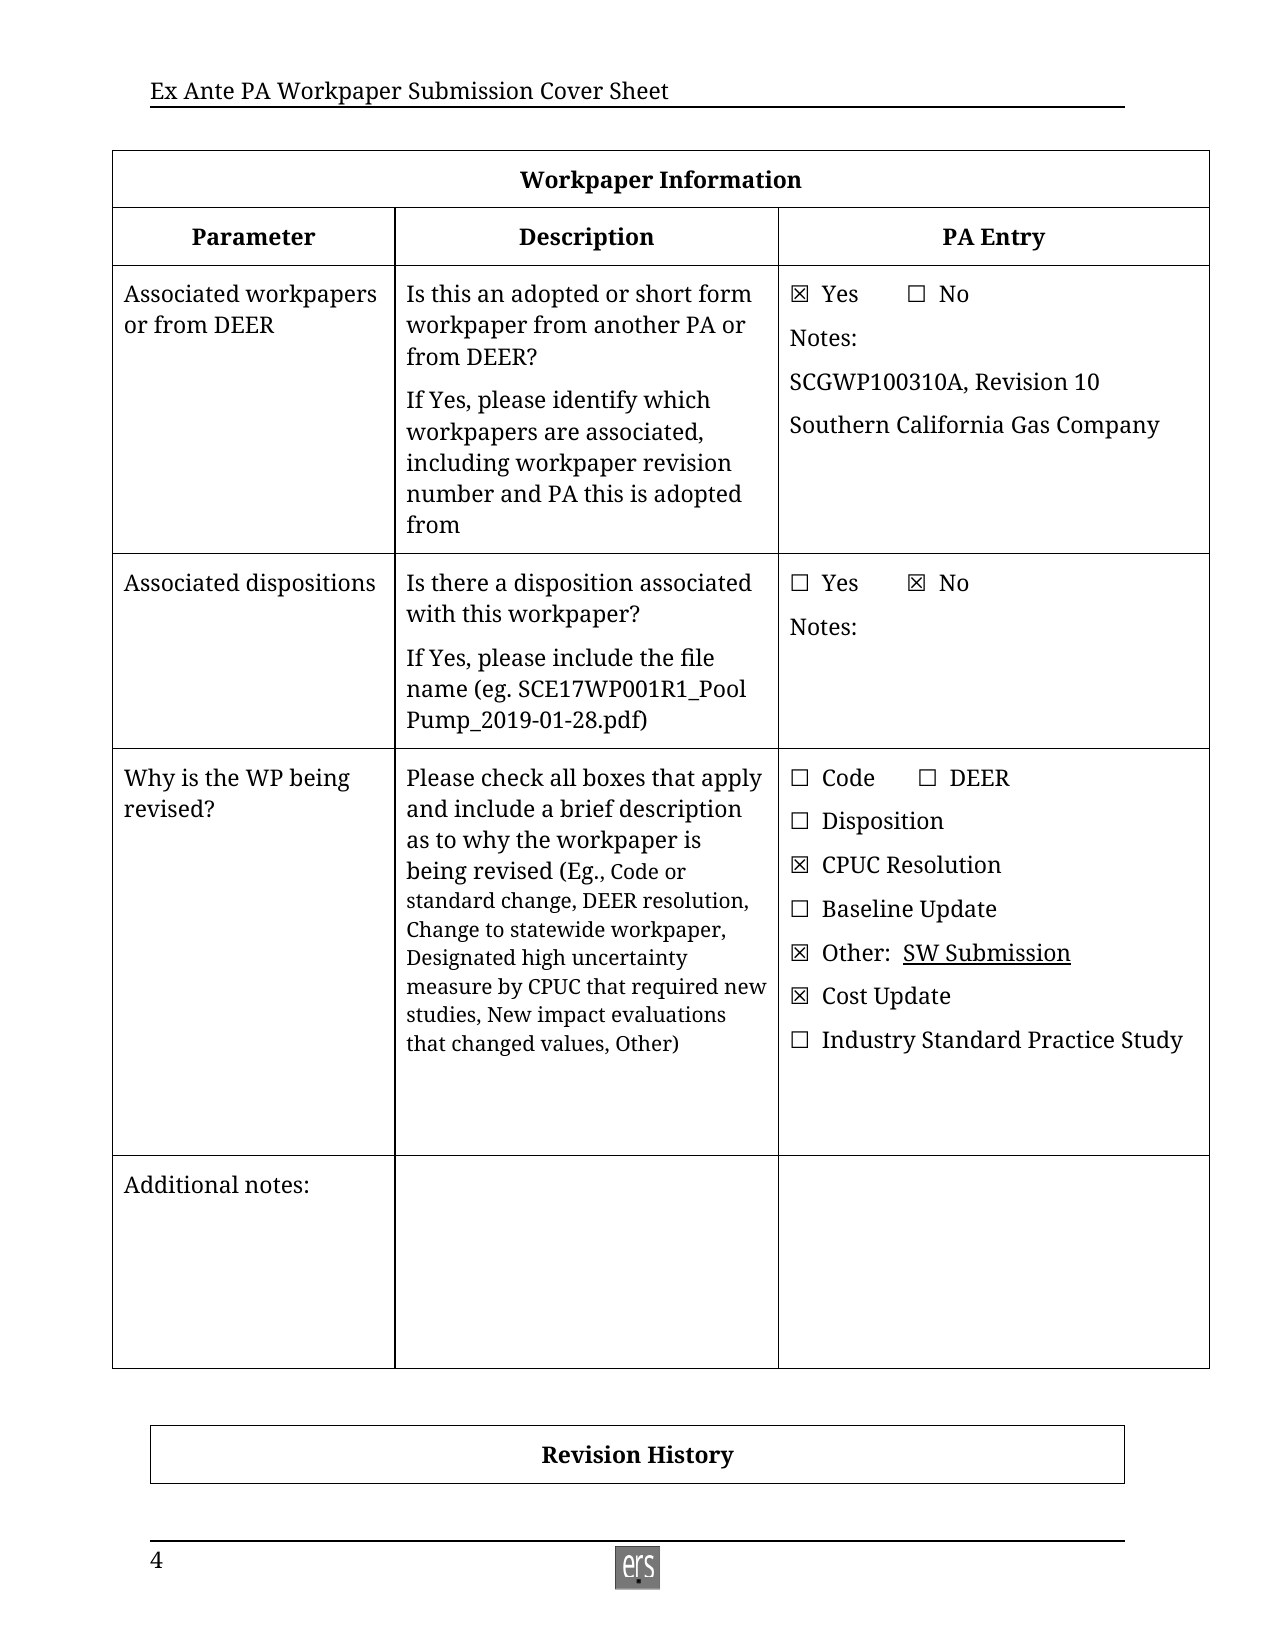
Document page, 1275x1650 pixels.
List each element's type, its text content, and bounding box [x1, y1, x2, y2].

table_cell PA Entry [779, 208, 1209, 264]
table_cell Why is the WP being revised? [113, 749, 394, 1155]
table_cell [396, 1156, 778, 1368]
table_cell Please check all boxes that apply and include a brief description as to why the workpaper is being revised (Eg., Code or standard change, DEER resolution, Change to statewide workpaper, Designated high uncertainty measure by CPUC that required new studies, New impact evaluations that changed values, Other) [396, 749, 778, 1155]
table_cell Is this an adopted or short form workpaper from another PA or from DEER? If Yes, please identify which workpapers are associated, including workpaper revision number and PA this is adopted from [396, 266, 778, 553]
table_cell Yes No Notes: [779, 554, 1209, 748]
table_header Revision History [151, 1426, 1124, 1482]
table_cell Is there a disposition associated with this workpaper? If Yes, please include the file name (eg. SCE17WP001R1_Pool Pump_2019-01-28.pdf) [396, 554, 778, 748]
table_cell Associated dispositions [113, 554, 394, 748]
table_cell Additional notes: [113, 1156, 394, 1368]
table_cell Yes No Notes: SCGWP100310A, Revision 10 Southern California Gas Company [779, 266, 1209, 553]
table_cell Code DEER Disposition CPUC Resolution Baseline Update Other: SW Submission Cost Update Industry Standard Practice Study [779, 749, 1209, 1155]
table_cell [779, 1156, 1209, 1368]
table_cell Description [396, 208, 778, 264]
table_header Workpaper Information [113, 151, 1209, 207]
table_cell Associated workpapers or from DEER [113, 266, 394, 553]
table_cell Parameter [113, 208, 394, 264]
